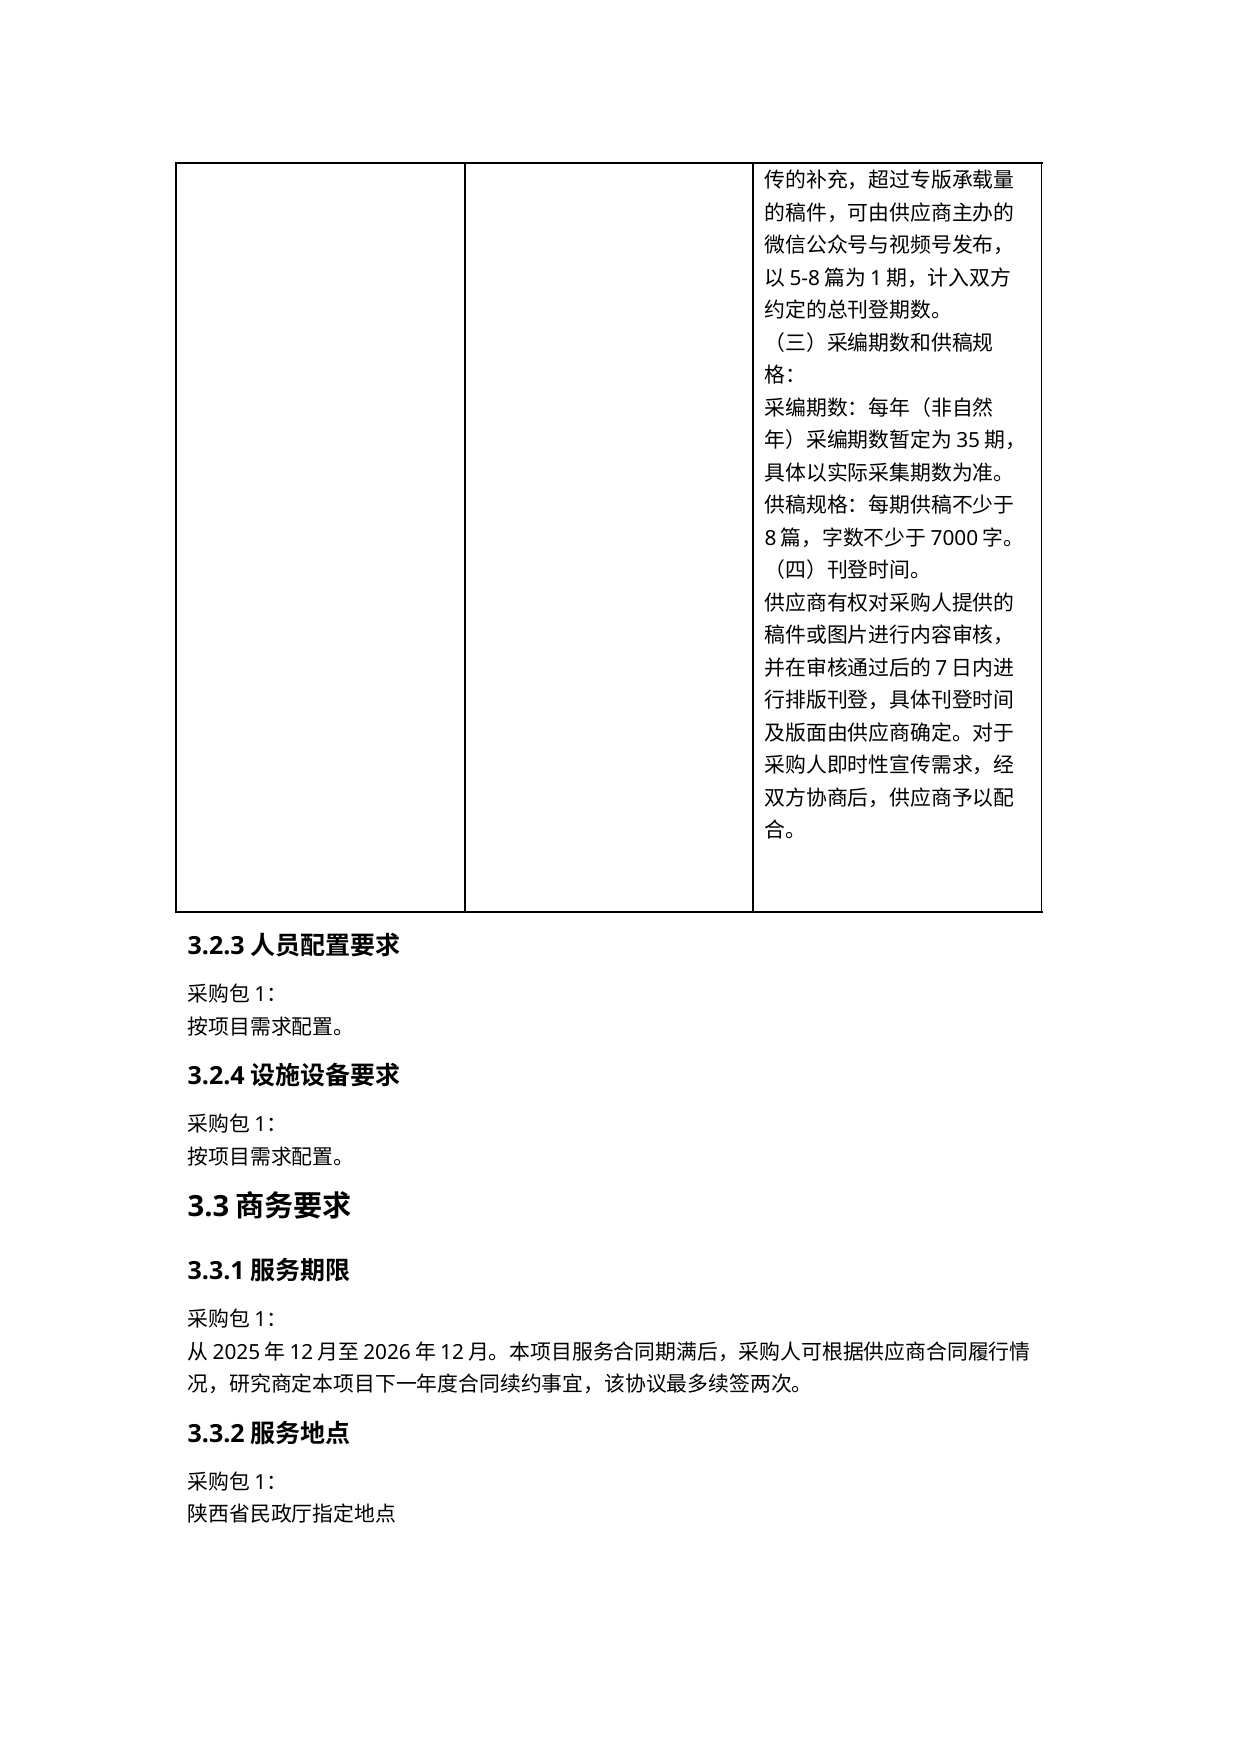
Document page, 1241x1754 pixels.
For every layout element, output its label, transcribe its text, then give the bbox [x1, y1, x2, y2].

text 按项目需求配置。 [187, 1140, 1053, 1173]
table_cell 1 [177, 164, 464, 911]
text 3.2.4设施设备要求 [187, 1043, 1053, 1108]
text 3.3.2服务地点 [187, 1400, 1053, 1465]
table_cell [466, 164, 752, 911]
text 采购包1： [187, 1303, 1053, 1335]
text 3.3.1服务期限 [187, 1238, 1053, 1303]
text 按项目需求配置。 [187, 1010, 1053, 1043]
text 3.2.3人员配置要求 [187, 913, 1053, 978]
text 从2025年12月至2026年12月。本项目服务合同期满后，采购人可根据供应商合同履行情况，研究商定本项目下一年度合同续约事宜，该协议最多续签两次。 [187, 1335, 1053, 1400]
text 采购包1： [187, 1465, 1053, 1498]
text 采购包1： [187, 1108, 1053, 1140]
text 采购包1： [187, 978, 1053, 1010]
text 3.3商务要求 [187, 1173, 1053, 1238]
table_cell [754, 164, 1041, 911]
text 陕西省民政厅指定地点 [187, 1498, 1053, 1530]
